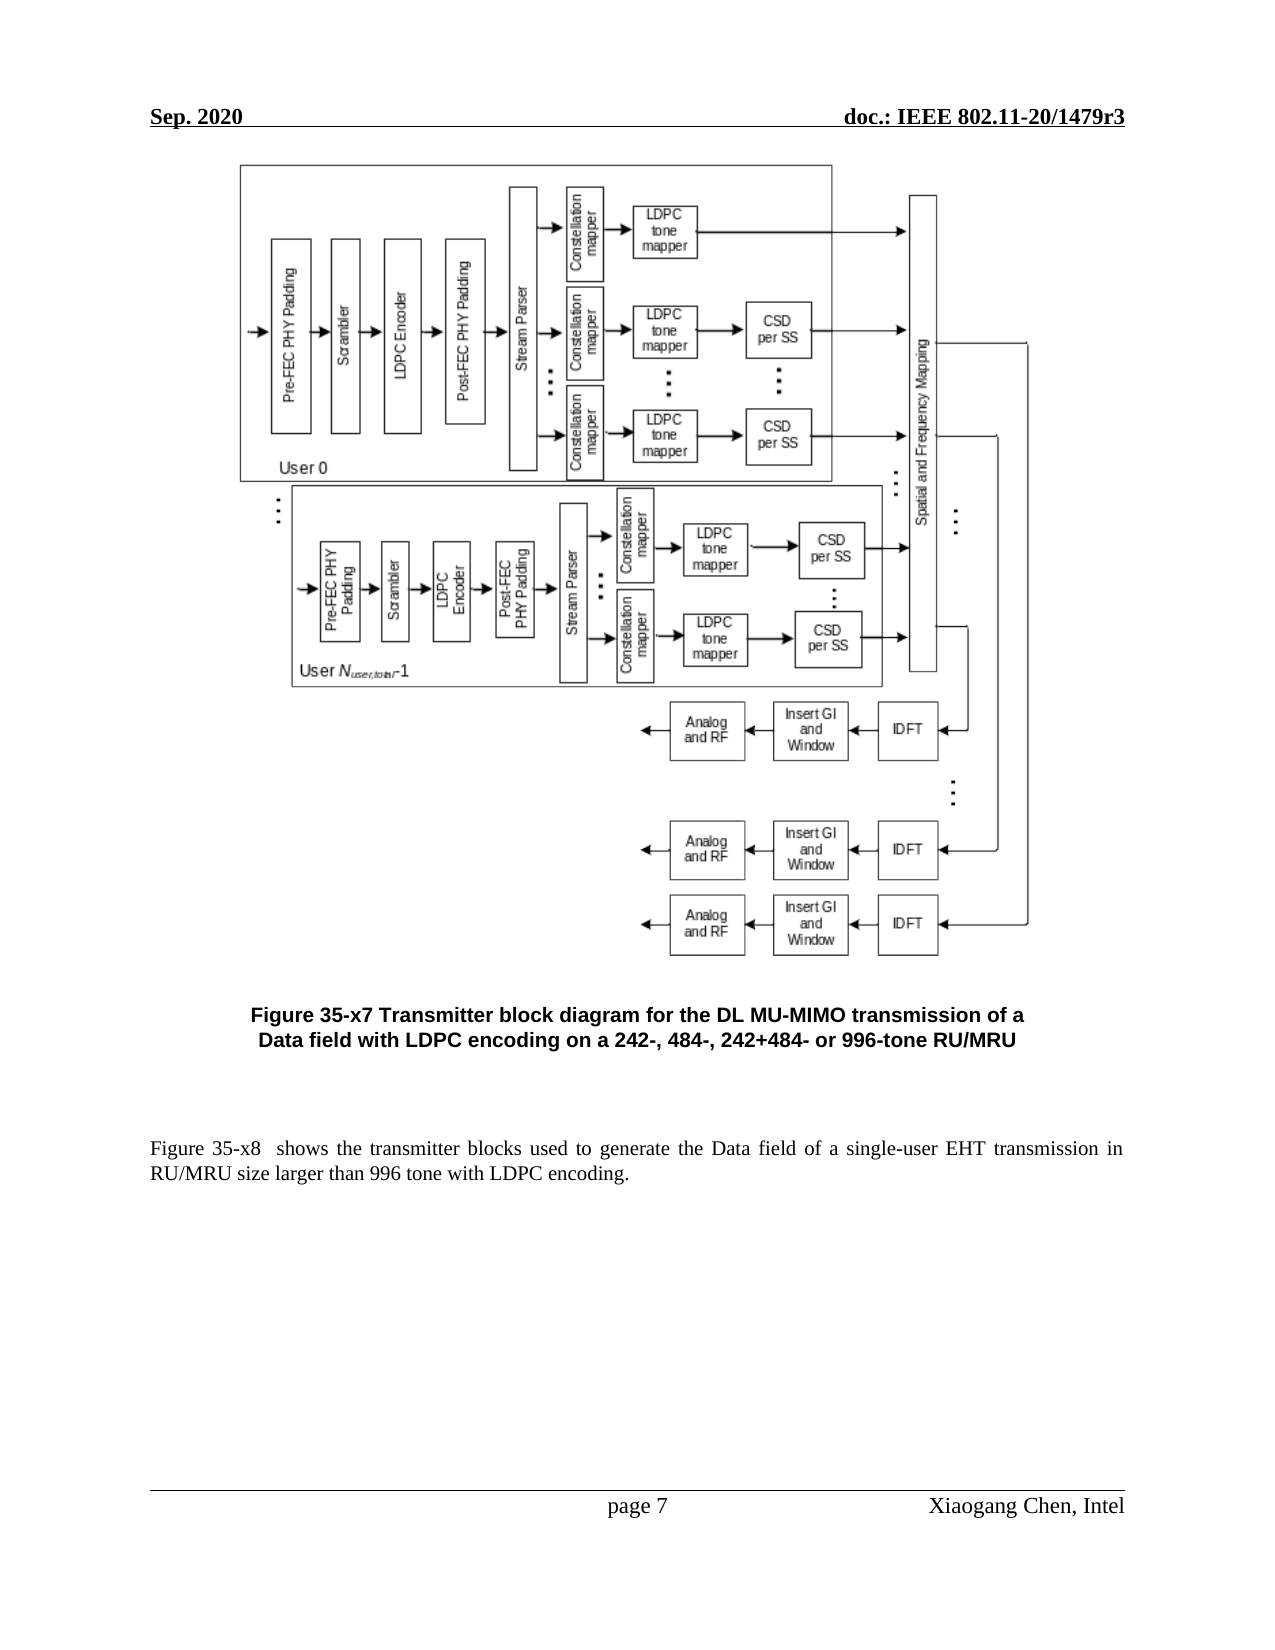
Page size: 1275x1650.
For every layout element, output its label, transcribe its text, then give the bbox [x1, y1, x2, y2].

text Figure 35-x8 (Transmitter block diagram for the Data field of an EHT single user transmission in RU/MRU size larger than 996 tone with LDPC encoding) shows the transmitter blocks used to generate the Data field of a single-user EHT transmission in RU/MRU size larger than 996 tone with LDPC encoding. [150, 1135, 1125, 1185]
table_header [221, 150, 1054, 964]
table_cell Figure 35-x7 Transmitter block diagram for the DL MU-MIMO transmission of a Data field with LDPC encoding on a 242-, 484-, 242+484- or 996-tone RU/MRU [221, 964, 1054, 1060]
